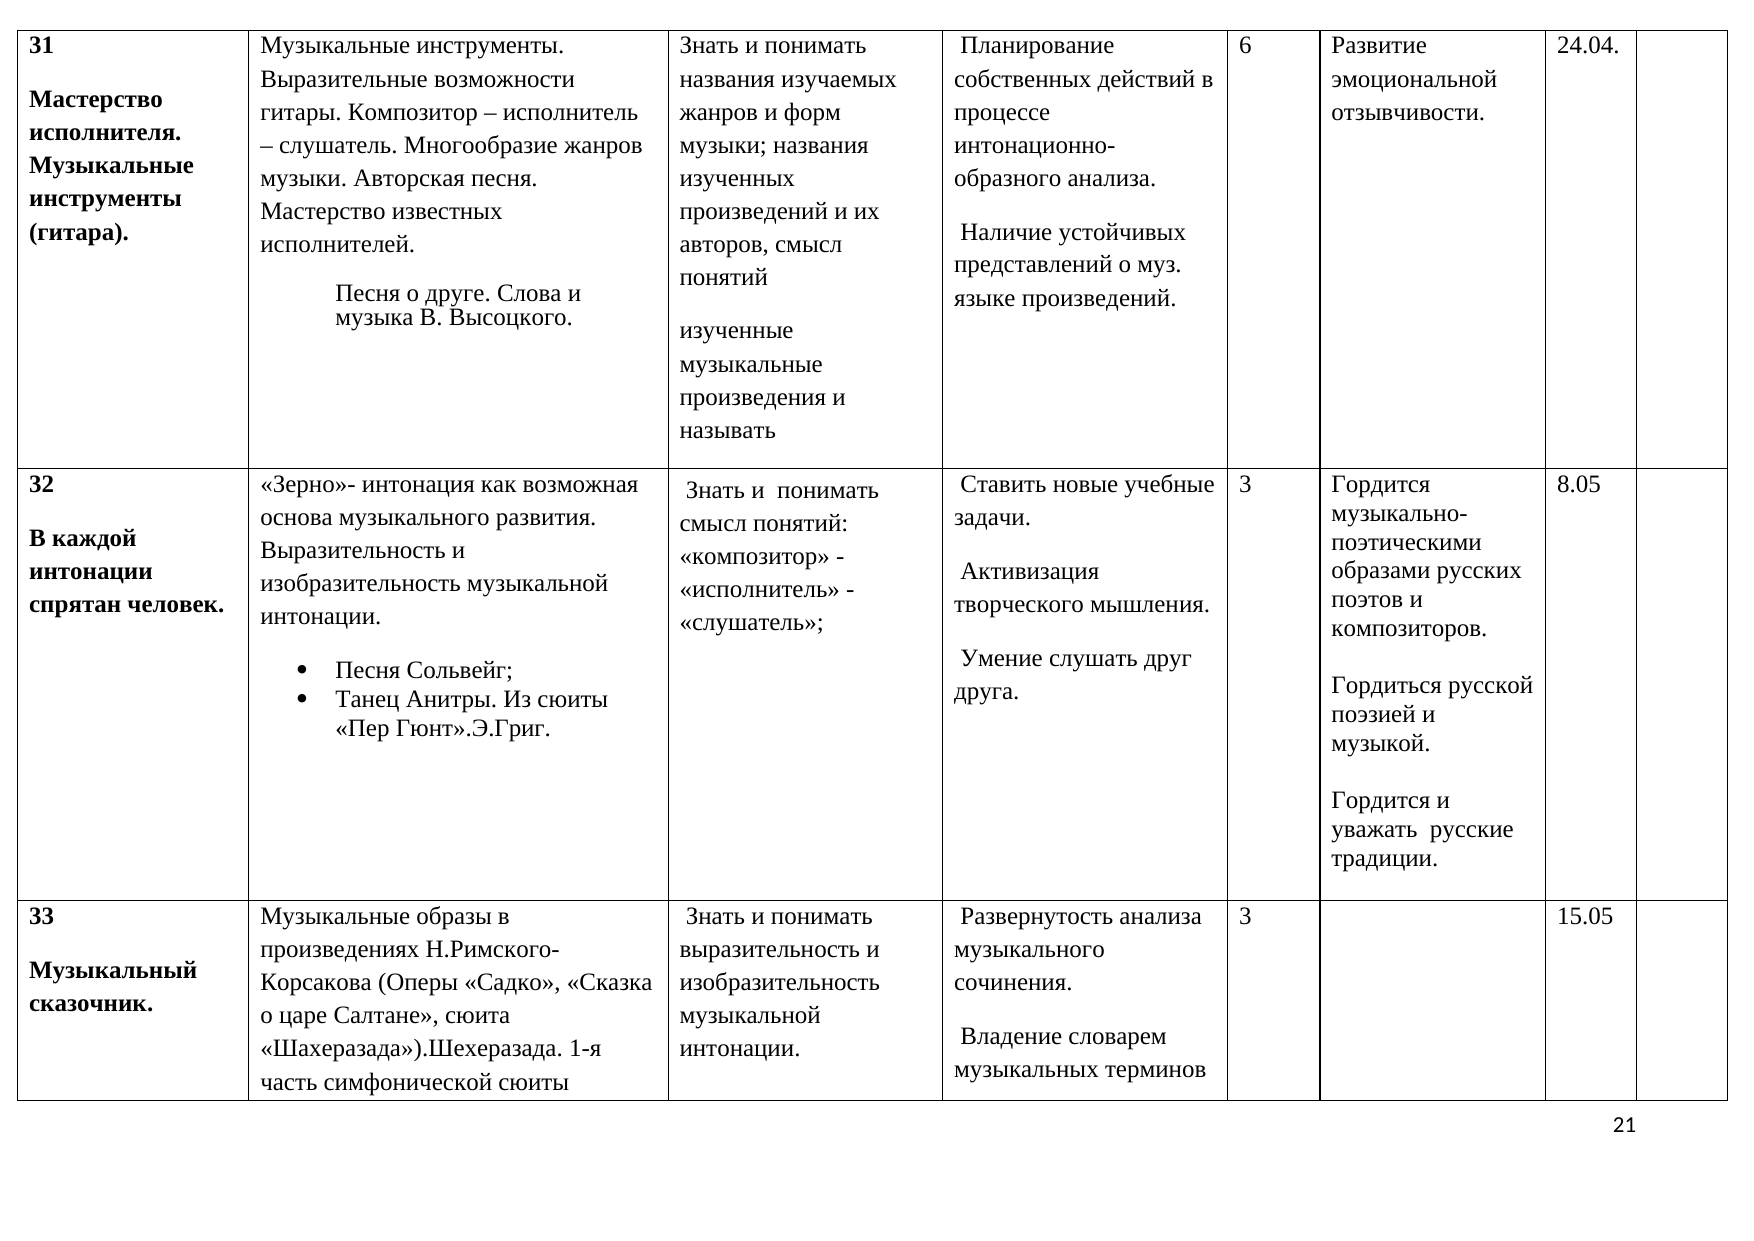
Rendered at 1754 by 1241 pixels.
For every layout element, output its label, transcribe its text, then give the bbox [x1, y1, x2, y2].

table_cell 31 Мастерство исполнителя. Музыкальные инструменты (гитара). [18, 31, 248, 468]
table_cell 3 [1228, 469, 1319, 900]
table_cell 32 В каждой интонации спрятан человек. [18, 469, 248, 900]
table_cell Знать и понимать названия изучаемых жанров и форм музыки; названия изученных произведений и их авторов, смысл понятий изученные музыкальные произведения и называть [669, 31, 942, 468]
table_cell Ставить новые учебные задачи. Активизация творческого мышления. Умение слушать друг друга. [943, 469, 1227, 900]
table_cell Развитие эмоциональной отзывчивости. [1321, 31, 1545, 468]
table_cell 8.05 [1546, 469, 1636, 900]
table_cell [1637, 469, 1727, 900]
table_cell 3 [1228, 901, 1319, 1100]
table_cell «Зерно»- интонация как возможная основа музыкального развития. Выразительность и изобразительность музыкальной интонации. Песня Сольвейг; Танец Анитры. Из сюиты «Пер Гюнт».Э.Григ. [249, 469, 668, 900]
table_cell Гордится музыкально-поэтическими образами русских поэтов и композиторов. Гордиться русской поэзией и музыкой. Гордится и уважать русские традиции. [1321, 469, 1545, 900]
table_cell [1637, 31, 1727, 468]
table_cell [1321, 901, 1545, 1100]
table_cell Планирование собственных действий в процессе интонационно-образного анализа. Наличие устойчивых представлений о муз. языке произведений. [943, 31, 1227, 468]
table_cell Знать и понимать смысл понятий: «композитор» - «исполнитель» - «слушатель»; [669, 469, 942, 900]
table_cell 6 [1228, 31, 1319, 468]
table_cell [18, 901, 248, 1100]
table_cell Музыкальные инструменты. Выразительные возможности гитары. Композитор – исполнитель – слушатель. Многообразие жанров музыки. Авторская песня. Мастерство известных исполнителей. Песня о друге. Слова и музыка В. Высоцкого. [249, 31, 668, 468]
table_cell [669, 901, 942, 1100]
table_cell 15.05 [1546, 901, 1636, 1100]
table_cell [249, 901, 668, 1100]
table_cell [1637, 901, 1727, 1100]
table_cell 24.04. [1546, 31, 1636, 468]
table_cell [943, 901, 1227, 1100]
